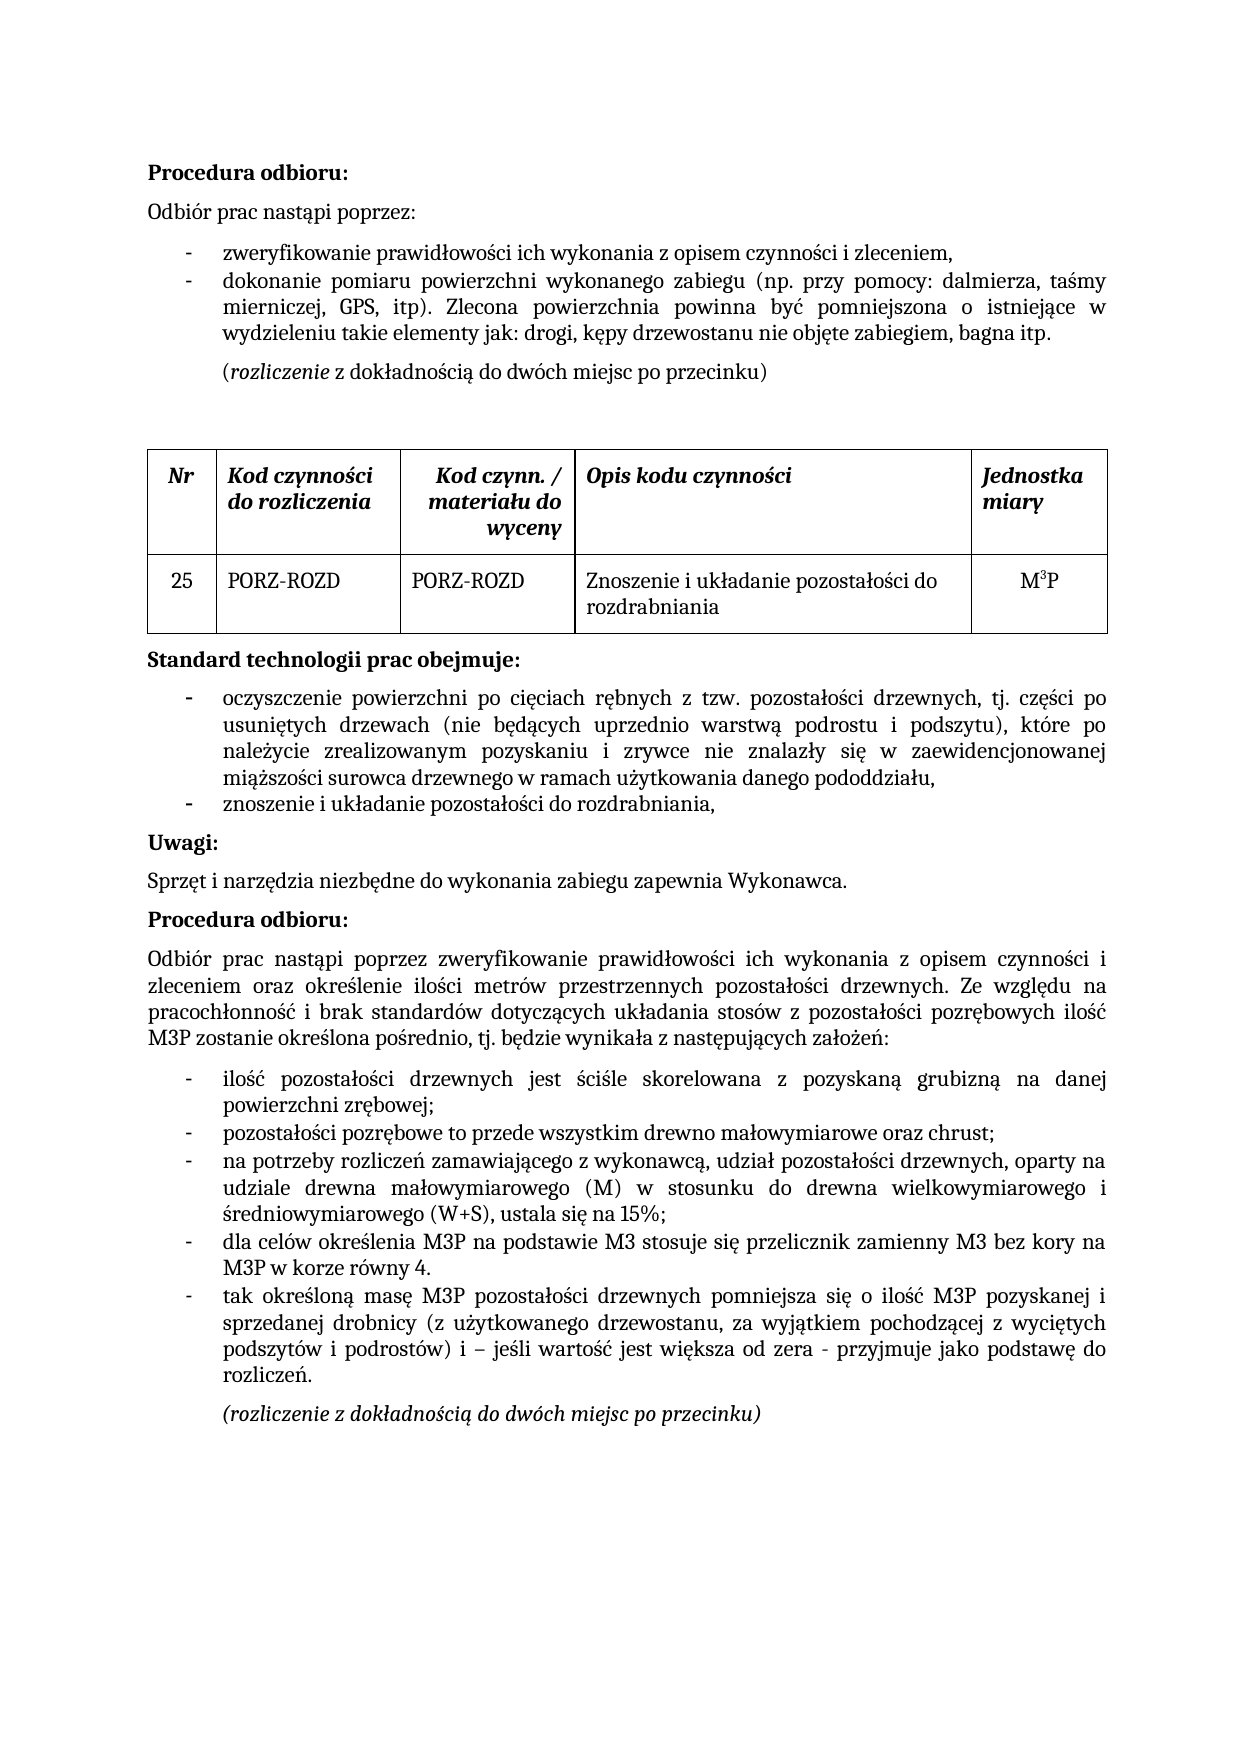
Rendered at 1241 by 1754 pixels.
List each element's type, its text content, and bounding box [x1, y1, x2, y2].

list na potrzeby rozliczeń zamawiającego z wykonawcą, udział pozostałości drzewnych, oparty na udziale drewna małowymiarowego (M) w stosunku do drewna wielkowymiarowego i średniowymiarowego (W+S), ustala się na 15%; [185, 1146, 1107, 1227]
text Sprzęt i narzędzia niezbędne do wykonania zabiegu zapewnia Wykonawca. [148, 868, 1107, 895]
text (rozliczenie z dokładnością do dwóch miejsc po przecinku) [148, 359, 1107, 385]
text Procedura odbioru: [148, 160, 1107, 186]
list ilość pozostałości drzewnych jest ściśle skorelowana z pozyskaną grubizną na danej powierzchni zrębowej; [185, 1064, 1107, 1118]
text Procedura odbioru: [148, 907, 1107, 933]
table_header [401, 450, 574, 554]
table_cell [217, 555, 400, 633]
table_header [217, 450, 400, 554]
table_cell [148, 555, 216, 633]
list zweryfikowanie prawidłowości ich wykonania z opisem czynności i zleceniem, [185, 238, 1107, 266]
list znoszenie i układanie pozostałości do rozdrabniania, [185, 791, 1107, 817]
text Odbiór prac nastąpi poprzez zweryfikowanie prawidłowości ich wykonania z opisem czynności i zleceniem oraz określenie ilości metrów przestrzennych pozostałości drzewnych. Ze względu na pracochłonność i brak standardów dotyczących układania stosów z pozostałości pozrębowych ilość M3P zostanie określona pośrednio, tj. będzie wynikała z następujących założeń: [148, 946, 1107, 1051]
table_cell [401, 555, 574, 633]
list dokonanie pomiaru powierzchni wykonanego zabiegu (np. przy pomocy: dalmierza, taśmy mierniczej, GPS, itp). Zlecona powierzchnia powinna być pomniejszona o istniejące w wydzieleniu takie elementy jak: drogi, kępy drzewostanu nie objęte zabiegiem, bagna itp. [185, 266, 1107, 347]
text Standard technologii prac obejmuje: [148, 646, 1107, 673]
list pozostałości pozrębowe to przede wszystkim drewno małowymiarowe oraz chrust; [185, 1118, 1107, 1146]
list dla celów określenia M3P na podstawie M3 stosuje się przelicznik zamienny M3 bez kory na M3P w korze równy 4. [185, 1227, 1107, 1281]
text Odbiór prac nastąpi poprzez: [148, 199, 1107, 225]
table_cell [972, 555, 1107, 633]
list tak określoną masę M3P pozostałości drzewnych pomniejsza się o ilość M3P pozyskanej i sprzedanej drobnicy (z użytkowanego drzewostanu, za wyjątkiem pochodzącej z wyciętych podszytów i podrostów) i – jeśli wartość jest większa od zera - przyjmuje jako podstawę do rozliczeń. [185, 1281, 1107, 1388]
list oczyszczenie powierzchni po cięciach rębnych z tzw. pozostałości drzewnych, tj. części po usuniętych drzewach (nie będących uprzednio warstwą podrostu i podszytu), które po należycie zrealizowanym pozyskaniu i zrywce nie znalazły się w zaewidencjonowanej miąższości surowca drzewnego w ramach użytkowania danego pododdziału, [185, 685, 1107, 791]
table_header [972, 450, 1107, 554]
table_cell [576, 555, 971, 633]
text Uwagi: [148, 829, 1107, 856]
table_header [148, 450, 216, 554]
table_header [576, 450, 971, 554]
text (rozliczenie z dokładnością do dwóch miejsc po przecinku) [148, 1401, 1107, 1427]
